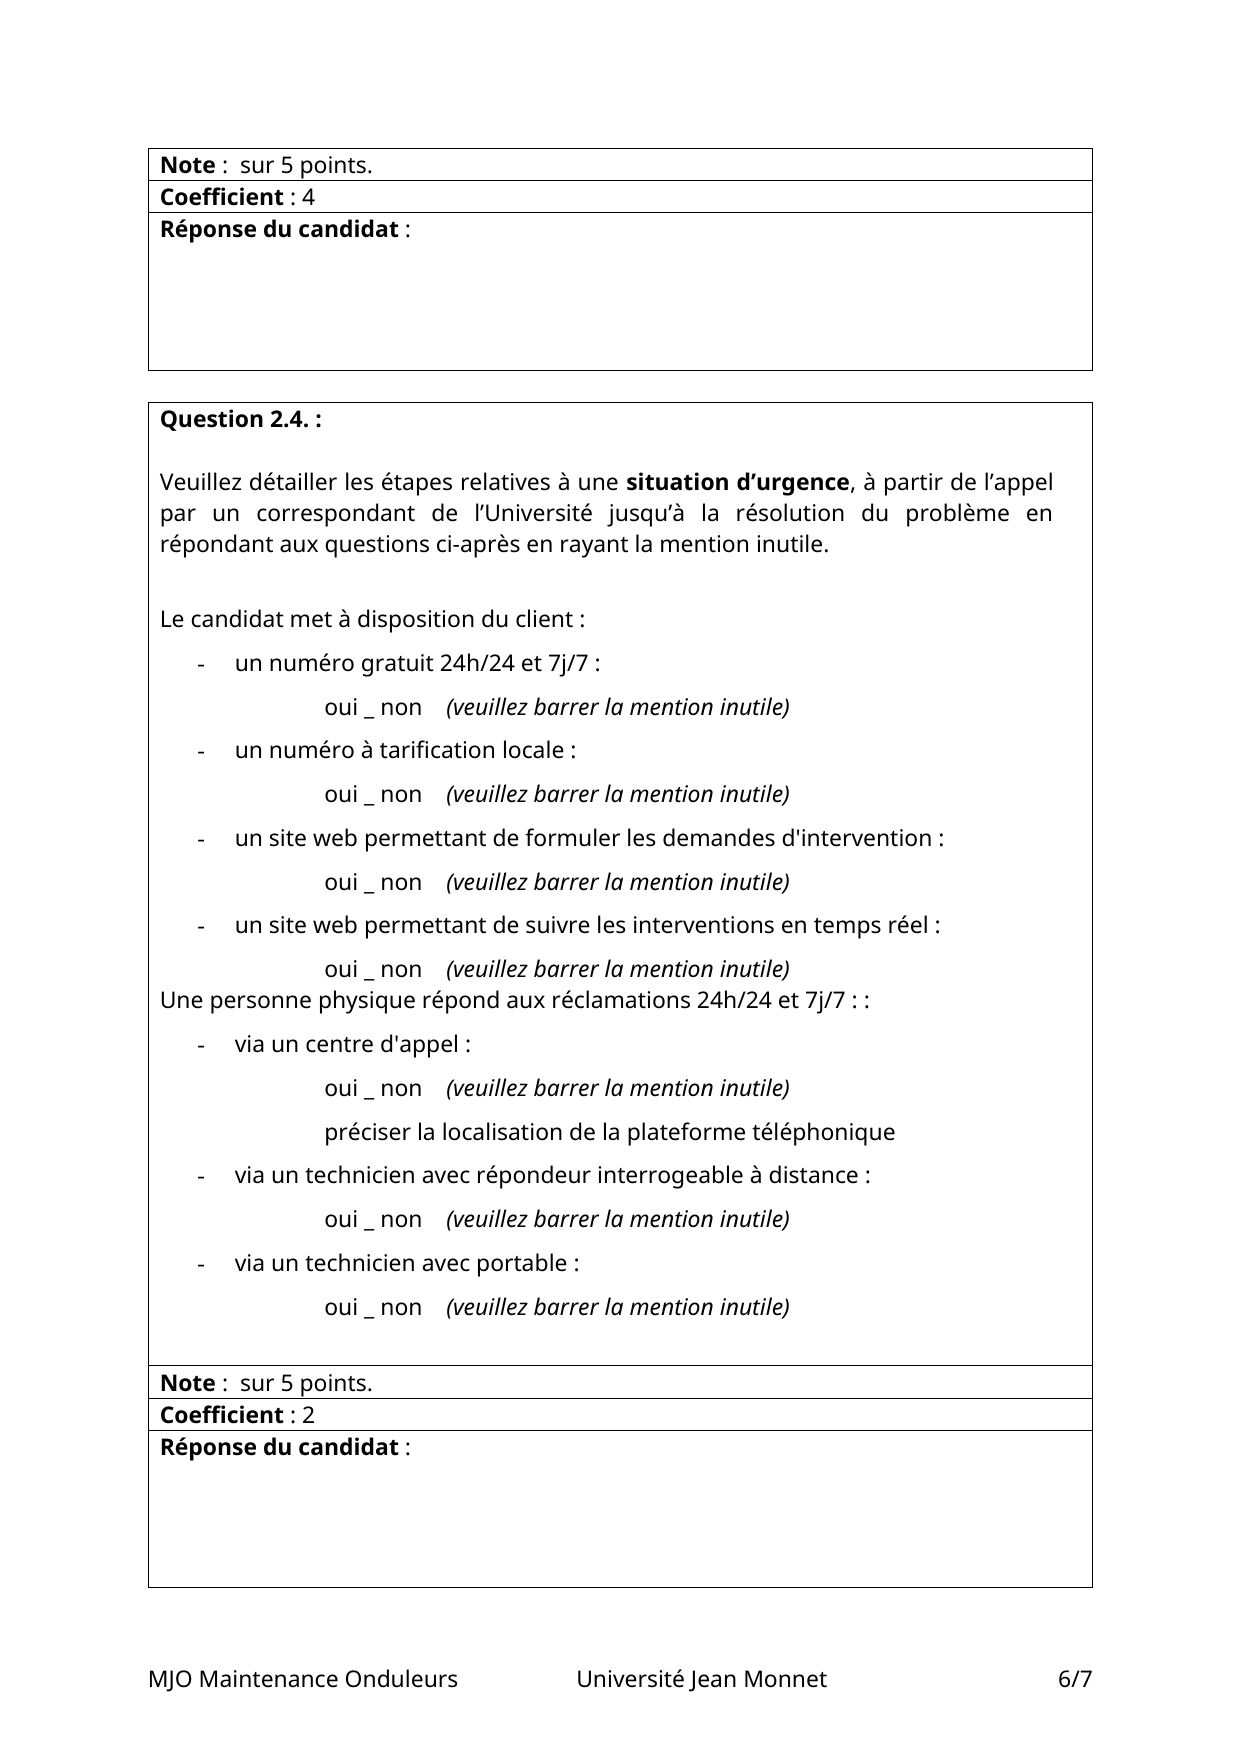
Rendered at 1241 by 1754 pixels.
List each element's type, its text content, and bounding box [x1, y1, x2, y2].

table_header Question 2.4. : Veuillez détailler les étapes relatives à une situation d’urgence, à partir de l’appel par un correspondant de l’Université jusqu’à la résolution du problème en répondant aux questions ci-après en rayant la mention inutile. Le candidat met à disposition du client : un numéro gratuit 24h/24 et 7j/7 : oui _ non (veuillez barrer la mention inutile) un numéro à tarification locale : oui _ non (veuillez barrer la mention inutile) un site web permettant de formuler les demandes d'intervention : oui _ non (veuillez barrer la mention inutile) un site web permettant de suivre les interventions en temps réel : oui _ non (veuillez barrer la mention inutile) Une personne physique répond aux réclamations 24h/24 et 7j/7 : : via un centre d'appel : oui _ non (veuillez barrer la mention inutile) préciser la localisation de la plateforme téléphonique via un technicien avec répondeur interrogeable à distance : oui _ non (veuillez barrer la mention inutile) via un technicien avec portable : oui _ non (veuillez barrer la mention inutile) [149, 403, 1092, 1365]
table_cell Note : sur 5 points. [149, 1366, 1092, 1398]
table_cell Coefficient : 4 [149, 181, 1092, 212]
table_cell Réponse du candidat : [149, 213, 1092, 369]
table_cell Note : sur 5 points. [149, 149, 1092, 180]
table_cell Coefficient : 2 [149, 1399, 1092, 1430]
table_cell Réponse du candidat : [149, 1431, 1092, 1587]
